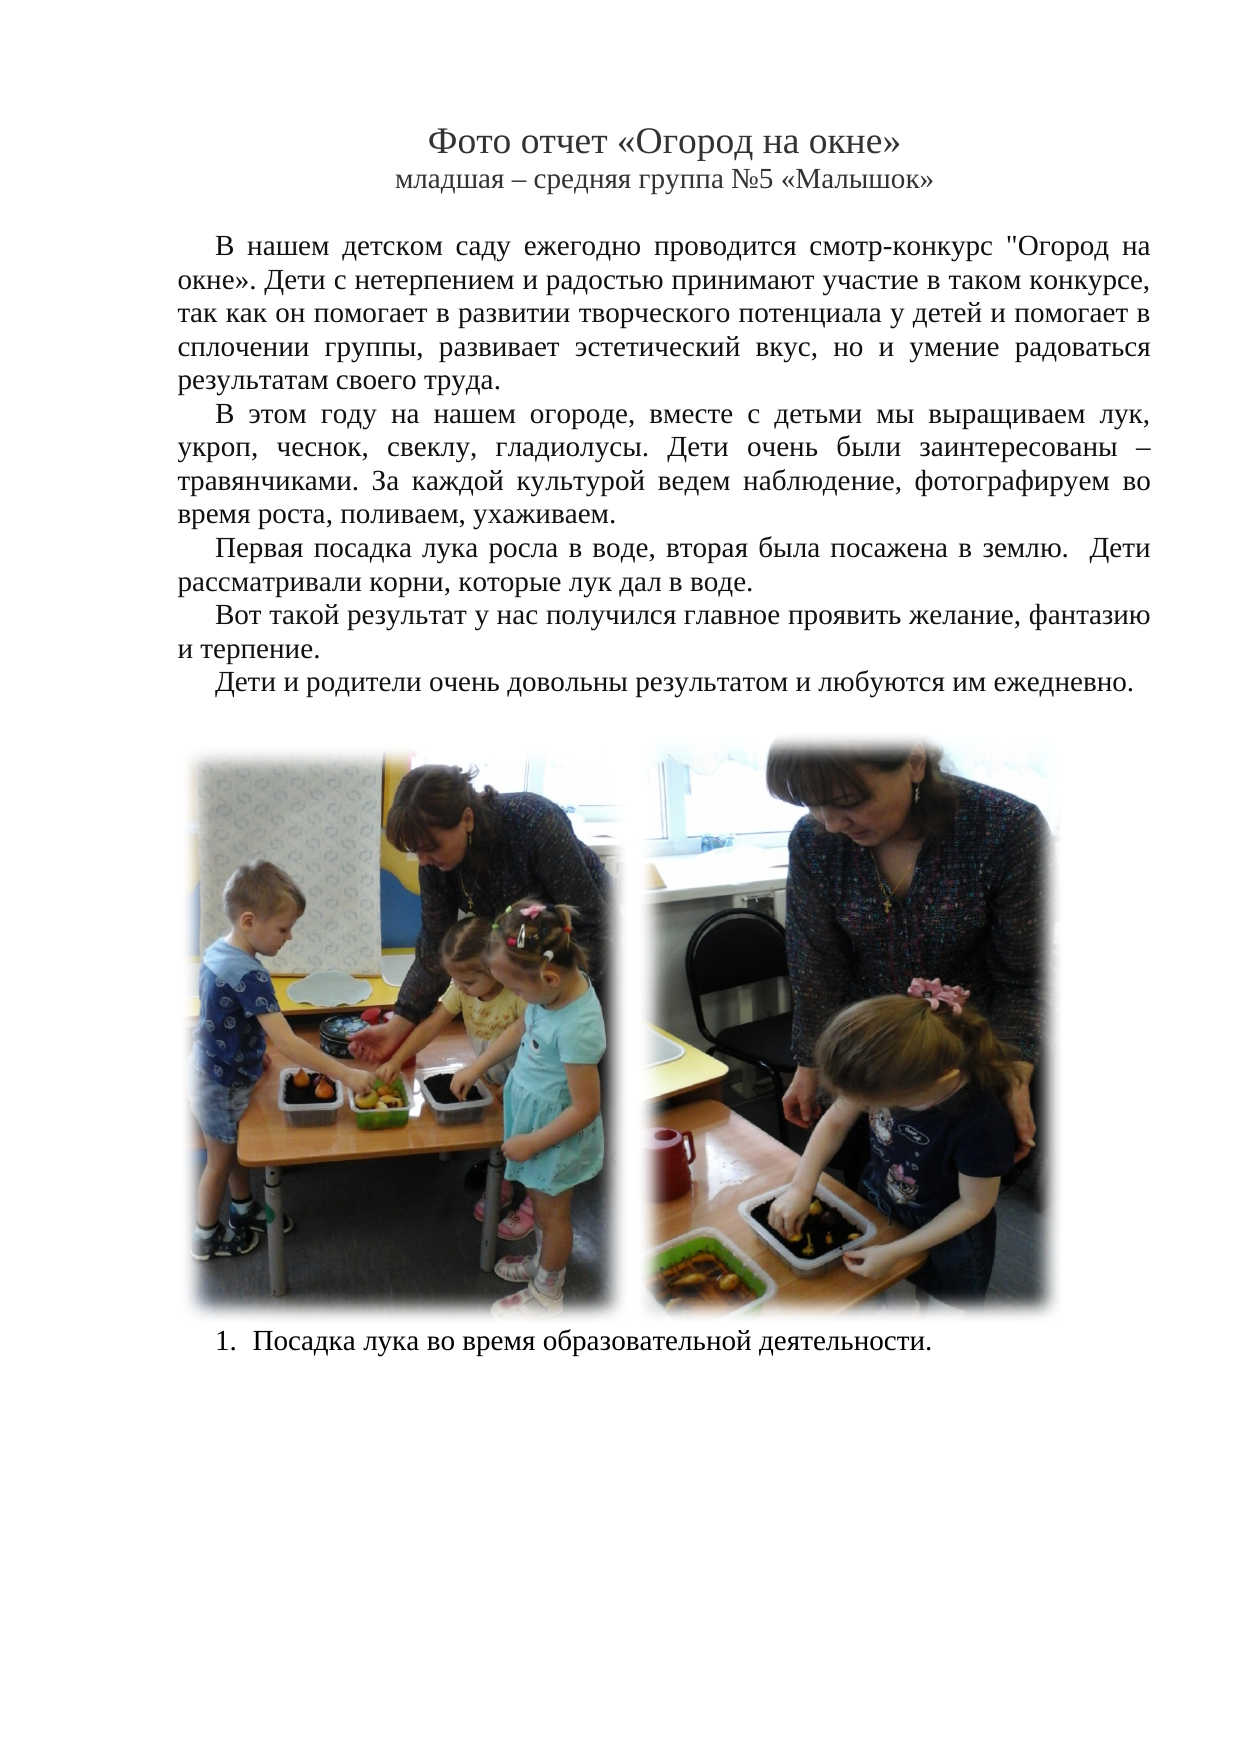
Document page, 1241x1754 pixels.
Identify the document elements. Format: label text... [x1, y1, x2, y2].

text Дети и родители очень довольны результатом и любуются им ежедневно. [177, 664, 1152, 698]
text Фото отчет «Огород на окне» [177, 118, 1152, 161]
list Посадка лука во время образовательной деятельности. [215, 1323, 1152, 1357]
text Первая посадка лука росла в воде, вторая была посажена в землю. Дети рассматривали корни, которые лук дал в воде. [177, 530, 1152, 597]
picture [209, 773, 600, 1296]
text Вот такой результат у нас получился главное проявить желание, фантазию и терпение. [177, 597, 1152, 664]
text В нашем детском саду ежегодно проводится смотр-конкурс "Огород на окне». Дети с нетерпением и радостью принимают участие в таком конкурсе, так как он помогает в развитии творческого потенциала у детей и помогает в сплочении группы, развивает эстетический вкус, но и умение радоваться результатам своего труда. [177, 228, 1152, 396]
text В этом году на нашем огороде, вместе с детьми мы выращиваем лук, укроп, чеснок, свеклу, гладиолусы. Дети очень были заинтересованы – травянчиками. За каждой культурой ведем наблюдение, фотографируем во время роста, поливаем, ухаживаем. [177, 396, 1152, 530]
picture [666, 760, 1035, 1295]
text младшая – средняя группа №5 «Малышок» [177, 161, 1152, 195]
